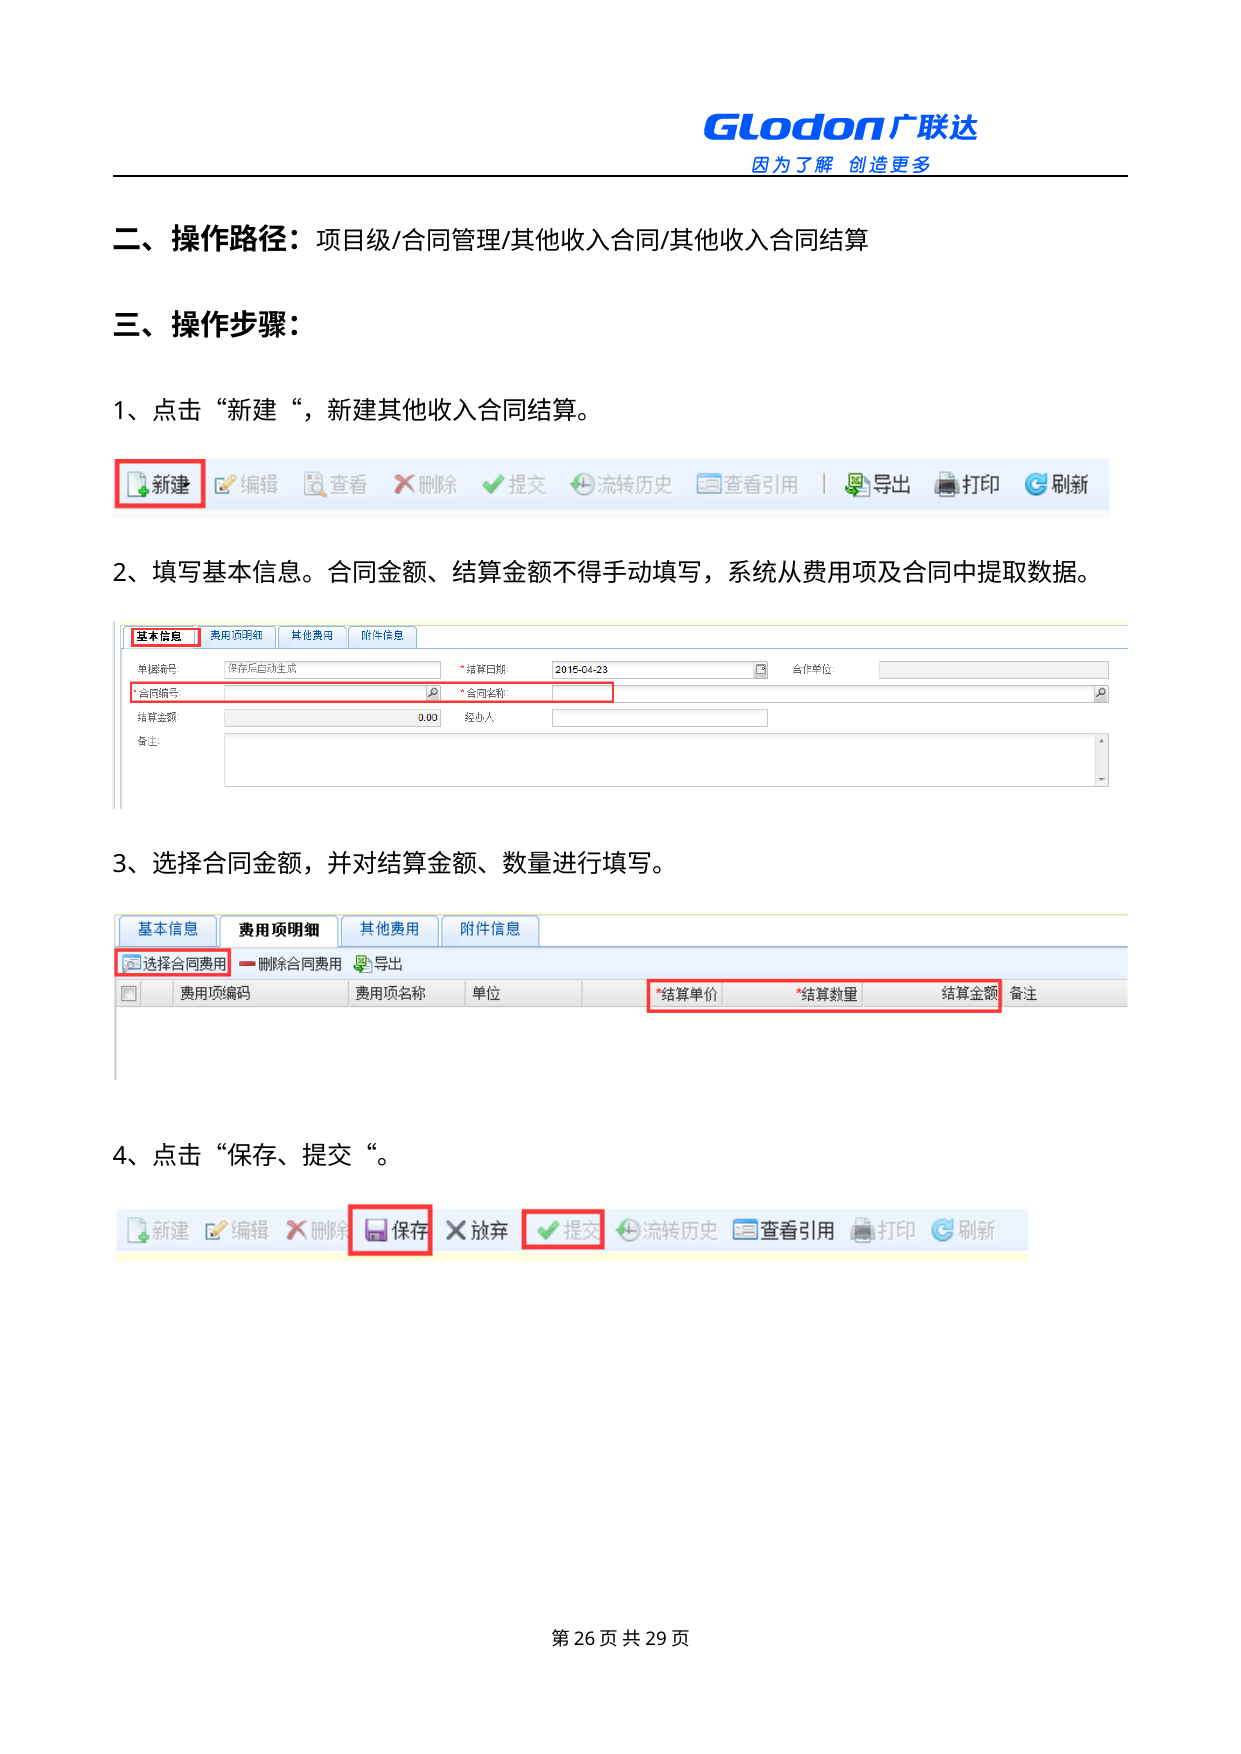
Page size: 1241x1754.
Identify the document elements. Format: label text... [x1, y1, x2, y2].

text 1、点击“新建“，新建其他收入合同结算。 [112, 376, 1128, 441]
text 三、操作步骤： [112, 290, 1128, 355]
picture [112, 621, 1128, 809]
text 二、操作路径：项目级/合同管理/其他收入合同/其他收入合同结算 [112, 204, 1128, 269]
picture [112, 912, 1128, 1080]
text 4、点击“保存、提交“。 [112, 1121, 1128, 1186]
text 2、填写基本信息。合同金额、结算金额不得手动填写，系统从费用项及合同中提取数据。 [112, 538, 1128, 603]
picture [112, 1203, 1029, 1261]
text 3、选择合同金额，并对结算金额、数量进行填写。 [112, 829, 1128, 894]
picture [112, 459, 1110, 518]
